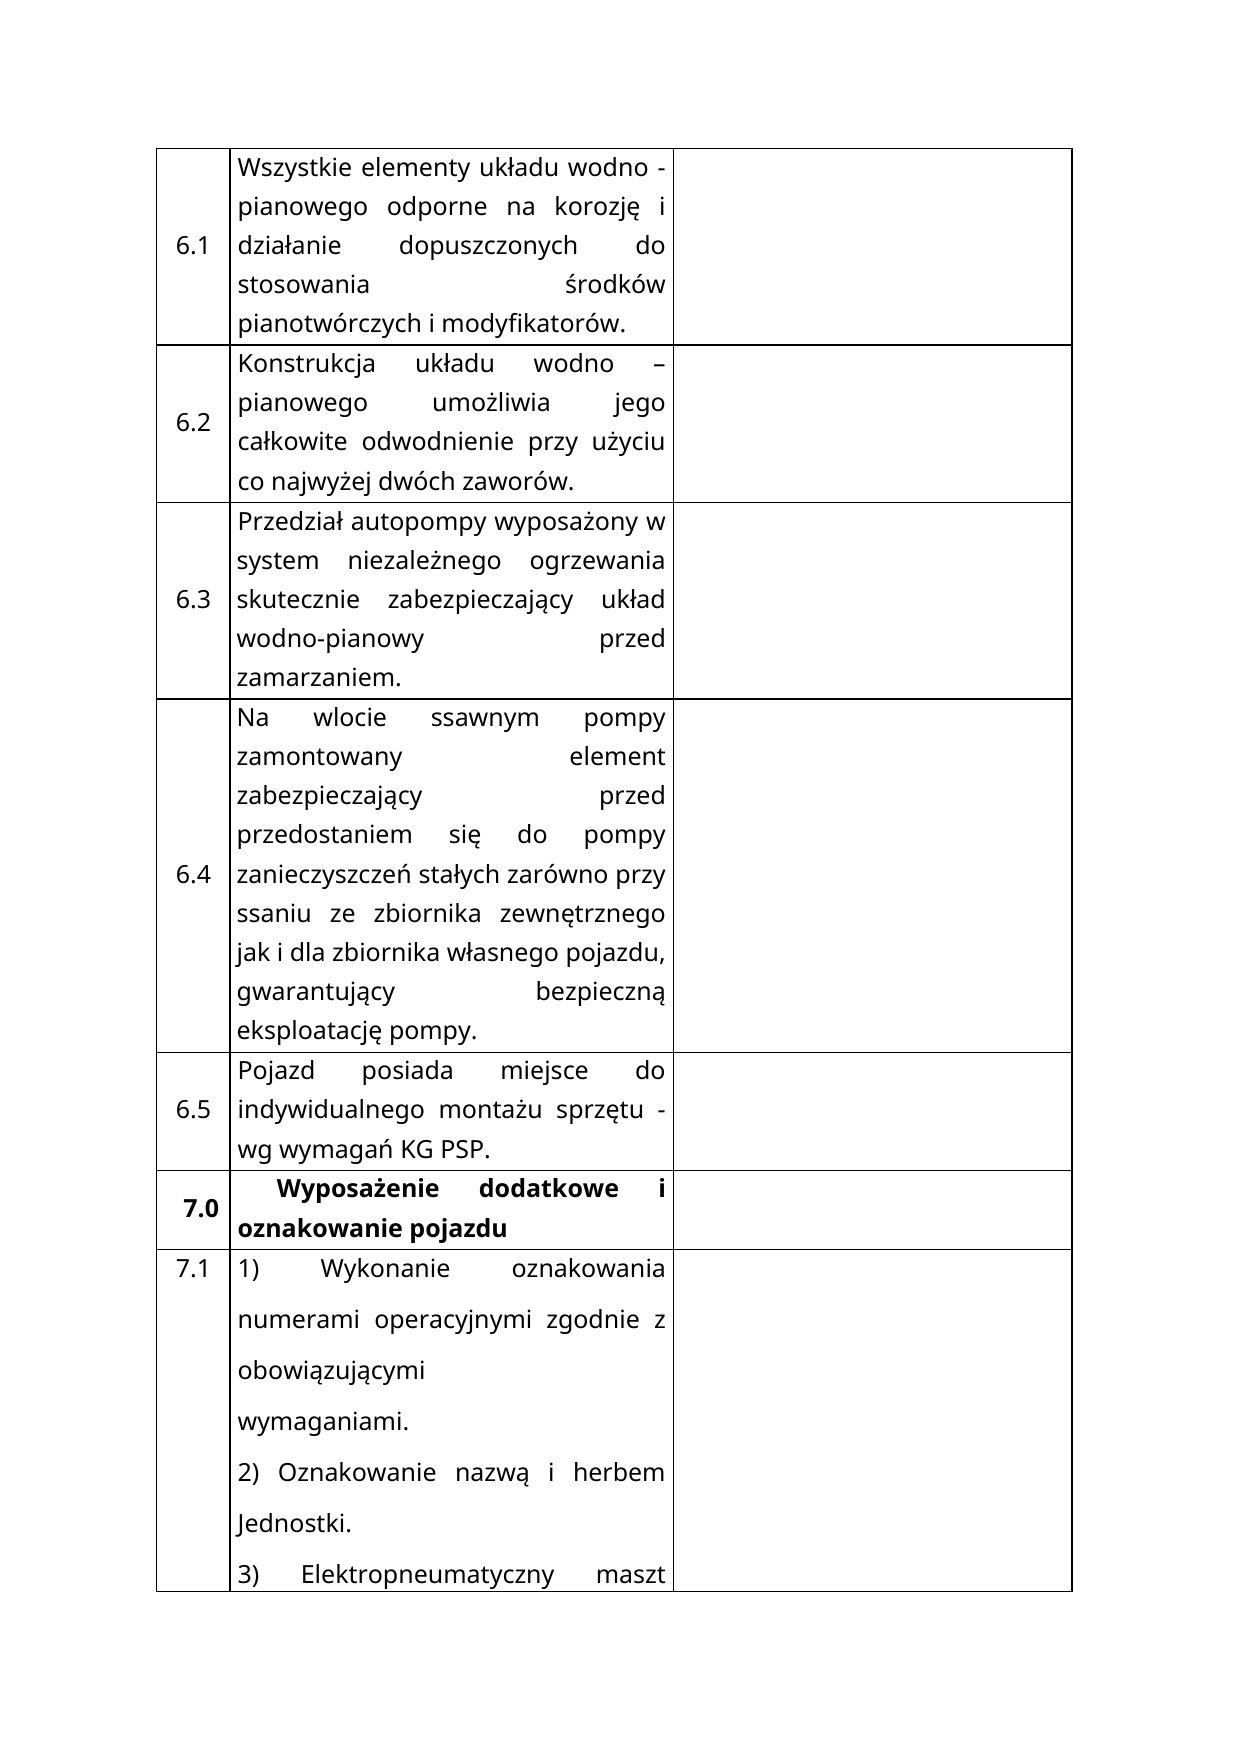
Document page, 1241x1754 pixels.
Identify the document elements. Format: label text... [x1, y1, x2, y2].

table_cell 6.1 [157, 149, 229, 344]
table_cell [674, 1250, 1071, 1591]
table_cell [674, 700, 1071, 1051]
table_cell [674, 503, 1071, 698]
table_cell 6.5 [157, 1053, 229, 1169]
table_cell [674, 149, 1071, 344]
table_cell Pojazd posiada miejsce do indywidualnego montażu sprzętu - wg wymagań KG PSP. [231, 1053, 673, 1169]
table_cell Przedział autopompy wyposażony w system niezależnego ogrzewania skutecznie zabezpieczający układ wodno-pianowy przed zamarzaniem. [231, 503, 673, 698]
table_cell 6.2 [157, 346, 229, 502]
table_cell 6.3 [157, 503, 229, 698]
table_cell Na wlocie ssawnym pompy zamontowany element zabezpieczający przed przedostaniem się do pompy zanieczyszczeń stałych zarówno przy ssaniu ze zbiornika zewnętrznego jak i dla zbiornika własnego pojazdu, gwarantujący bezpieczną eksploatację pompy. [231, 700, 673, 1051]
table_cell [674, 1053, 1071, 1169]
table_cell 7.1 [157, 1250, 229, 1591]
table_cell 7.0 [157, 1171, 229, 1249]
table_cell 6.4 [157, 700, 229, 1051]
table_cell Konstrukcja układu wodno – pianowego umożliwia jego całkowite odwodnienie przy użyciu co najwyżej dwóch zaworów. [231, 346, 673, 502]
table_cell Wszystkie elementy układu wodno - pianowego odporne na korozję i działanie dopuszczonych do stosowania środków pianotwórczych i modyfikatorów. [231, 149, 673, 344]
table_cell [674, 346, 1071, 502]
table_cell Wyposażenie dodatkowe i oznakowanie pojazdu [231, 1171, 673, 1249]
table_cell [674, 1171, 1071, 1249]
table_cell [231, 1250, 673, 1591]
